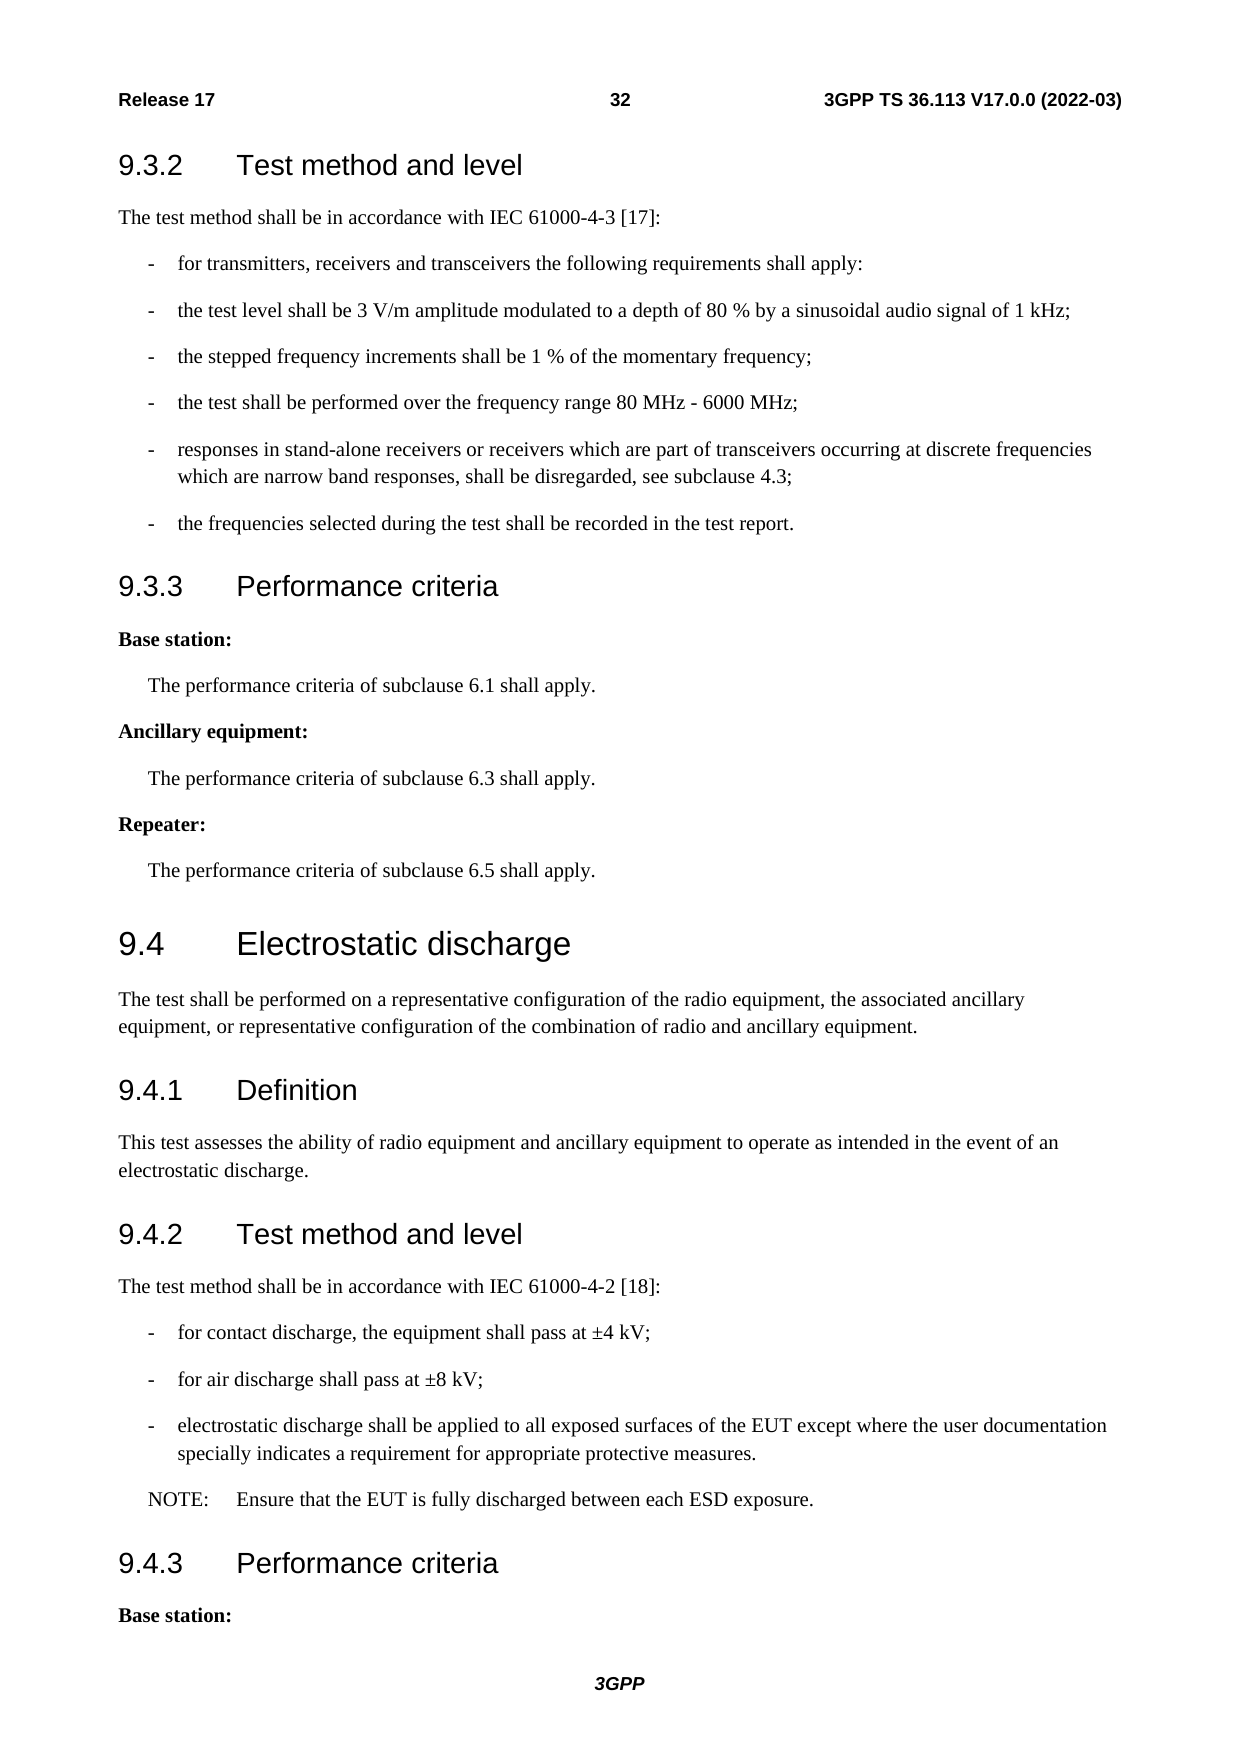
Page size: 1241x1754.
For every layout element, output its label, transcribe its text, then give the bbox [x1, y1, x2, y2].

text Ancillary equipment: [118, 719, 1122, 743]
text - electrostatic discharge shall be applied to all exposed surfaces of the EUT except where the user documentation specially indicates a requirement for appropriate protective measures. [148, 1413, 1122, 1465]
text The performance criteria of subclause 6.5 shall apply. [118, 858, 1122, 882]
subtitle 9.3.2 Test method and level [118, 147, 1122, 181]
text Repeater: [118, 812, 1122, 836]
text The performance criteria of subclause 6.1 shall apply. [118, 673, 1122, 697]
text - the test level shall be 3 V/m amplitude modulated to a depth of 80 % by a sinusoidal audio signal of 1 kHz; [148, 297, 1122, 322]
text Base station: [118, 627, 1122, 651]
subtitle 9.4.1 Definition [118, 1073, 1122, 1106]
text - the stepped frequency increments shall be 1 % of the momentary frequency; [148, 344, 1122, 368]
subtitle 9.4.3 Performance criteria [118, 1546, 1122, 1579]
text The performance criteria of subclause 6.3 shall apply. [118, 766, 1122, 790]
text - the test shall be performed over the frequency range 80 MHz - 6000 MHz; [148, 390, 1122, 414]
subtitle 9.4 Electrostatic discharge [118, 923, 1122, 962]
text The test method shall be in accordance with IEC 61000-4-3 [17]: [118, 205, 1122, 229]
text The test shall be performed on a representative configuration of the radio equipment, the associated ancillary equipment, or representative configuration of the combination of radio and ancillary equipment. [118, 986, 1122, 1038]
subtitle 9.4.2 Test method and level [118, 1217, 1122, 1250]
text - responses in stand-alone receivers or receivers which are part of transceivers occurring at discrete frequencies which are narrow band responses, shall be disregarded, see subclause 4.3; [148, 437, 1122, 488]
text - for air discharge shall pass at ±8 kV; [148, 1367, 1122, 1391]
text NOTE: Ensure that the EUT is fully discharged between each ESD exposure. [148, 1487, 1122, 1511]
text - the frequencies selected during the test shall be recorded in the test report. [148, 511, 1122, 534]
text The test method shall be in accordance with IEC 61000-4-2 [18]: [118, 1274, 1122, 1298]
text - for contact discharge, the equipment shall pass at ±4 kV; [148, 1320, 1122, 1344]
text Base station: [118, 1603, 1122, 1627]
text - for transmitters, receivers and transceivers the following requirements shall apply: [148, 251, 1122, 275]
subtitle 9.3.3 Performance criteria [118, 569, 1122, 603]
text This test assesses the ability of radio equipment and ancillary equipment to operate as intended in the event of an electrostatic discharge. [118, 1130, 1122, 1182]
